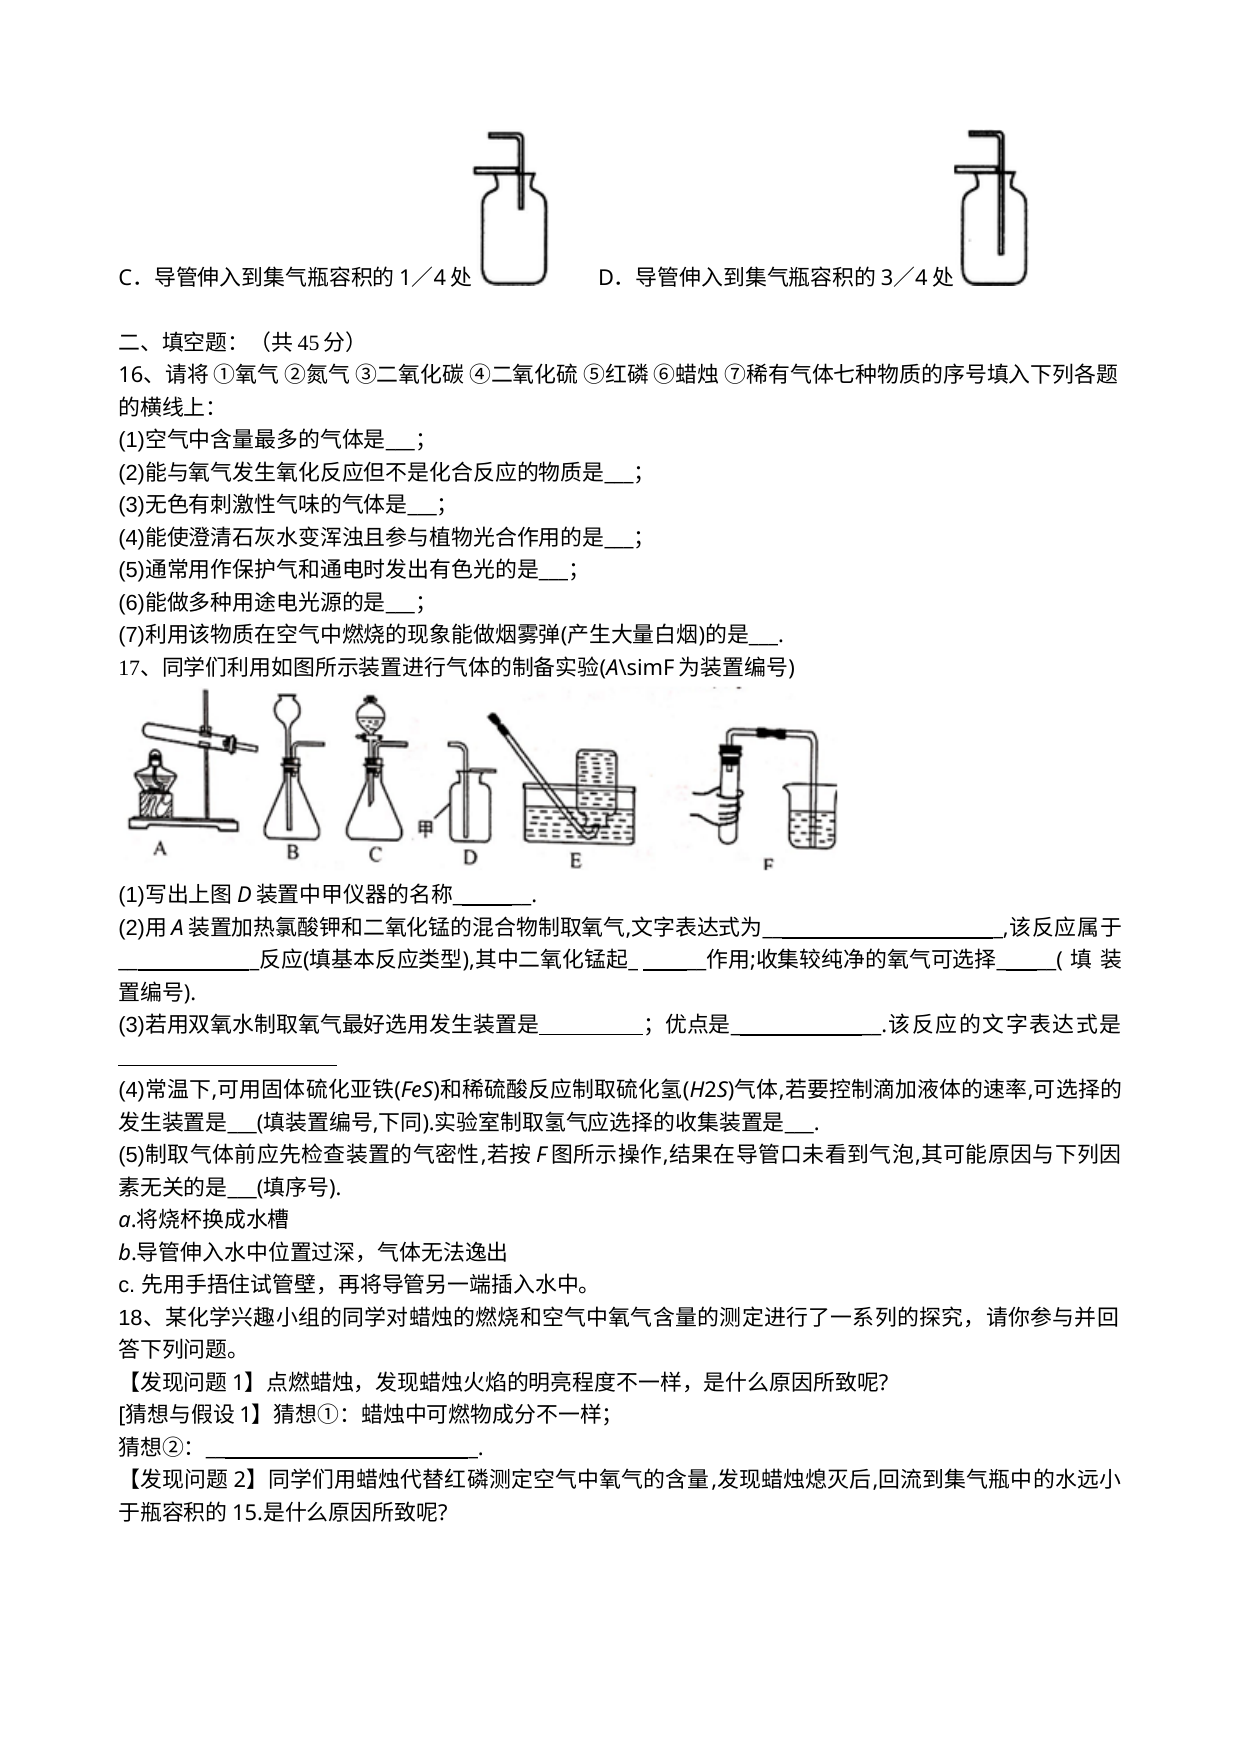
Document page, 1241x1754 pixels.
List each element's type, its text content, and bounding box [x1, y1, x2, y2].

text [猜想与假设1】猜想①：蜡烛中可燃物成分不一样； [118, 1397, 1122, 1429]
text 【发现问题2】同学们用蜡烛代替红磷测定空气中氧气的含量,发现蜡烛熄灭后,回流到集气瓶中的水远小于瓶容积的15.是什么原因所致呢? [118, 1462, 1122, 1527]
text (5)通常用作保护气和通电时发出有色光的是___； [118, 552, 1122, 584]
text 17、同学们利用如图所示装置进行气体的制备实验(A\simF为装置编号) [118, 649, 1122, 682]
text a.将烧杯换成水槽 [118, 1202, 1122, 1234]
text c. 先用手捂住试管壁，再将导管另一端插入水中。 [118, 1267, 1122, 1299]
picture [472, 129, 549, 286]
text 猜想②：__ _. [118, 1429, 1122, 1462]
picture [953, 129, 1029, 286]
text (2)能与氧气发生氧化反应但不是化合反应的物质是___； [118, 454, 1122, 487]
text 【发现问题1】点燃蜡烛，发现蜡烛火焰的明亮程度不一样，是什么原因所致呢? [118, 1364, 1122, 1397]
text b.导管伸入水中位置过深，气体无法逸出 [118, 1234, 1122, 1267]
text (3)无色有刺激性气味的气体是___； [118, 487, 1122, 519]
text (4)常温下,可用固体硫化亚铁(FeS)和稀硫酸反应制取硫化氢(H2S)气体,若要控制滴加液体的速率,可选择的发生装置是___(填装置编号,下同).实验室制取氢气应选择的收集装置是___. [118, 1072, 1122, 1137]
picture [118, 682, 842, 875]
text (4)能使澄清石灰水变浑浊且参与植物光合作用的是___； [118, 519, 1122, 552]
text (1)写出上图D装置中甲仪器的名称_ __. [118, 877, 1122, 909]
text 16、请将 ①氧气 ②氮气 ③二氧化碳 ④二氧化硫 ⑤红磷 ⑥蜡烛 ⑦稀有气体七种物质的序号填入下列各题的横线上： [118, 357, 1122, 422]
text 18、某化学兴趣小组的同学对蜡烛的燃烧和空气中氧气含量的测定进行了一系列的探究，请你参与并回答下列问题。 [118, 1299, 1122, 1364]
text (5)制取气体前应先检查装置的气密性,若按F图所示操作,结果在导管口未看到气泡,其可能原因与下列因素无关的是___(填序号). [118, 1137, 1122, 1202]
text (1)空气中含量最多的气体是___； [118, 422, 1122, 454]
text (7)利用该物质在空气中燃烧的现象能做烟雾弹(产生大量白烟)的是___. [118, 617, 1122, 649]
text (6)能做多种用途电光源的是___； [118, 584, 1122, 617]
text (3)若用双氧水制取氧气最好选用发生装置是 ；优点是_ __.该反应的文字表达式是 [118, 1007, 1122, 1072]
text C．导管伸入到集气瓶容积的1／4处 D．导管伸入到集气瓶容积的3／4处 [118, 129, 1122, 324]
text 二、填空题：（共45分） [118, 324, 1122, 357]
text (2)用A装置加热氯酸钾和二氧化锰的混合物制取氧气,文字表达式为__ _,该反应属于__ _反应(填基本反应类型),其中二氧化锰起_ __作用;收集较纯净的氧气可选择_ __(填装置编号). [118, 909, 1122, 1007]
